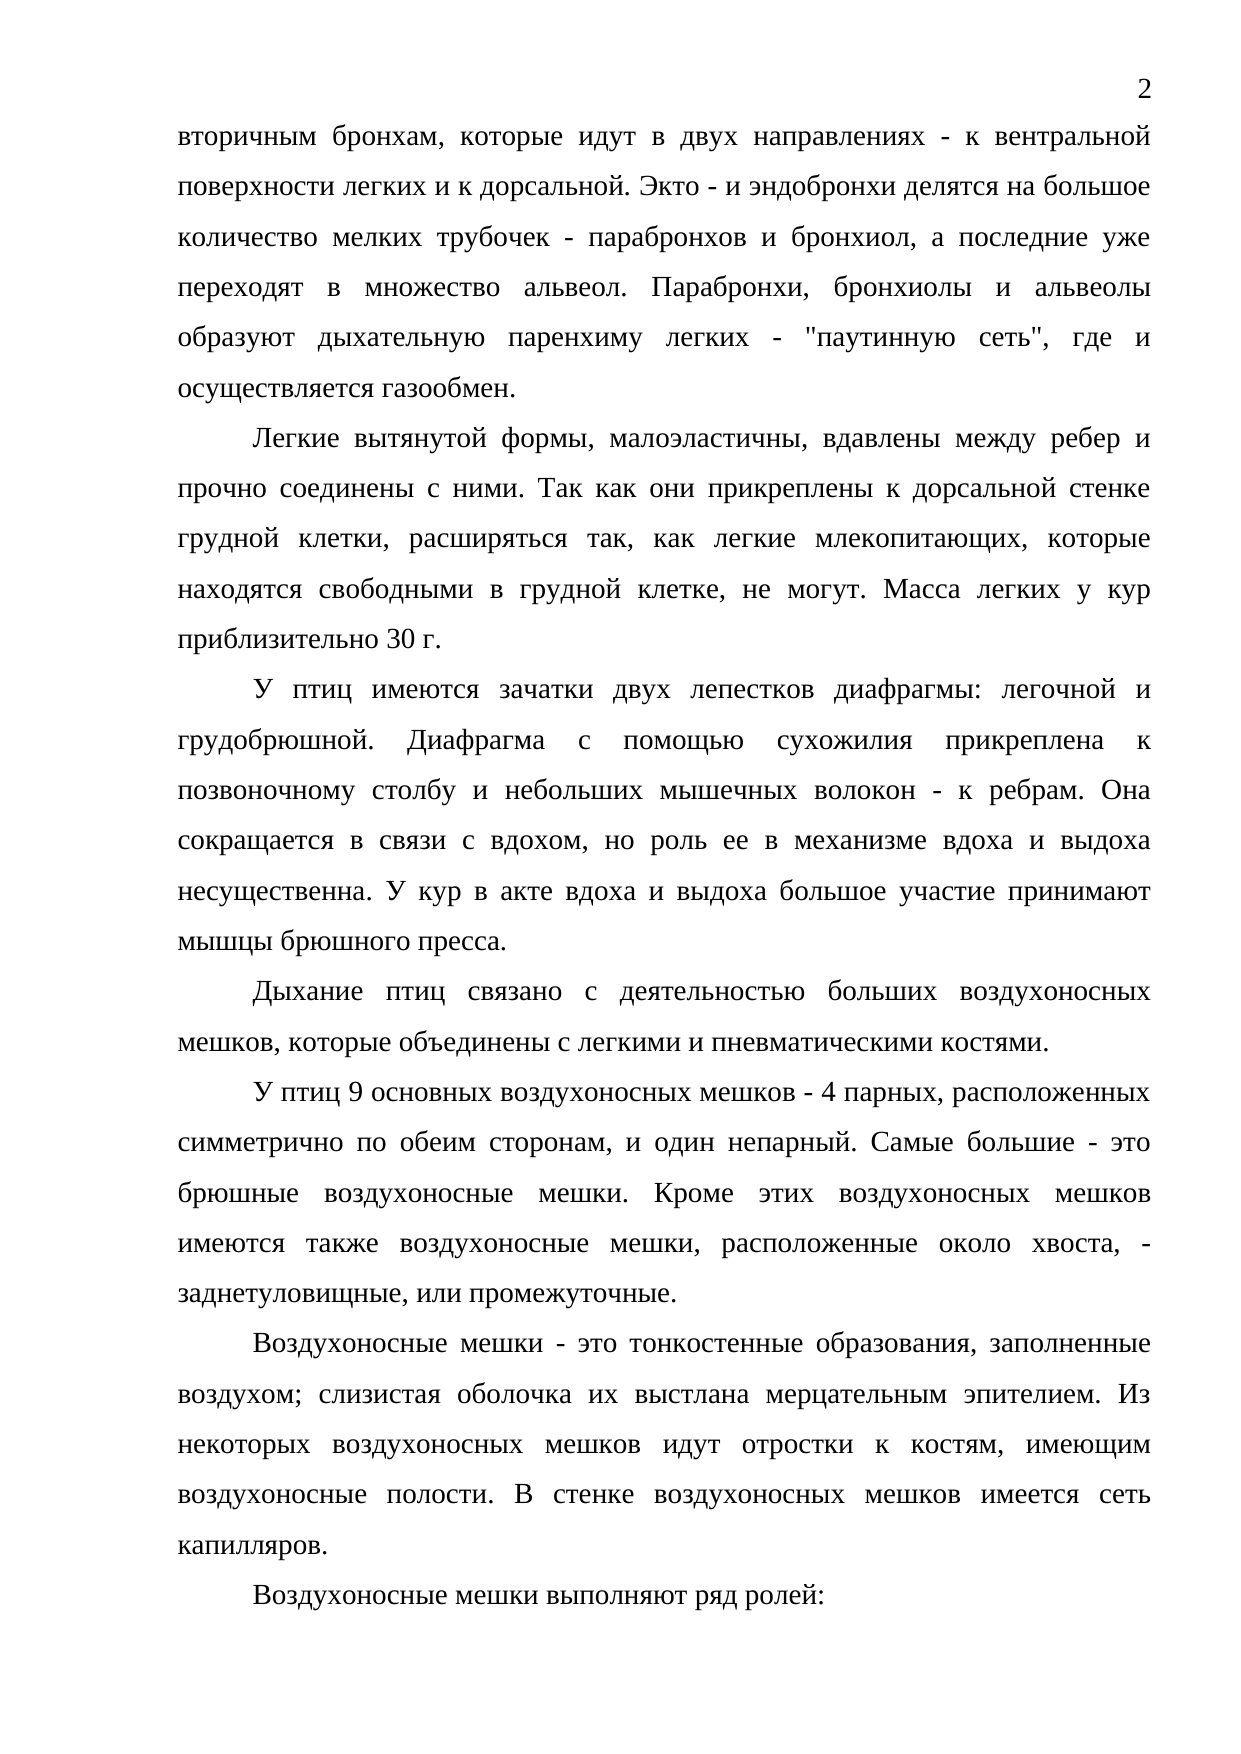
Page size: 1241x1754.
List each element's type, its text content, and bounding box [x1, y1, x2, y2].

text У птиц имеются зачатки двух лепестков диафрагмы: легочной и грудобрюшной. Диафрагма с помощью сухожилия прикреплена к позвоночному столбу и небольших мышечных волокон - к ребрам. Она сокращается в связи с вдохом, но роль ее в механизме вдоха и выдоха несущественна. У кур в акте вдоха и выдоха большое участие принимают мышцы брюшного пресса. [177, 672, 1152, 957]
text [177, 118, 1152, 403]
text Воздухоносные мешки выполняют ряд ролей: [177, 1577, 1152, 1611]
text Дыхание птиц связано с деятельностью больших воздухоносных мешков, которые объединены с легкими и пневматическими костями. [177, 973, 1152, 1057]
text Воздухоносные мешки - это тонкостенные образования, заполненные воздухом; слизистая оболочка их выстлана мерцательным эпителием. Из некоторых воздухоносных мешков идут отростки к костям, имеющим воздухоносные полости. В стенке воздухоносных мешков имеется сеть капилляров. [177, 1326, 1152, 1560]
text Легкие вытянутой формы, малоэластичны, вдавлены между ребер и прочно соединены с ними. Так как они прикреплены к дорсальной стенке грудной клетки, расширяться так, как легкие млекопитающих, которые находятся свободными в грудной клетке, не могут. Масса легких у кур приблизительно . [177, 420, 1152, 655]
text У птиц 9 основных воздухоносных мешков - 4 парных, расположенных симметрично по обеим сторонам, и один непарный. Самые большие - это брюшные воздухоносные мешки. Кроме этих воздухоносных мешков имеются также воздухоносные мешки, расположенные около хвоста, - заднетуловищные, или промежуточные. [177, 1074, 1152, 1309]
